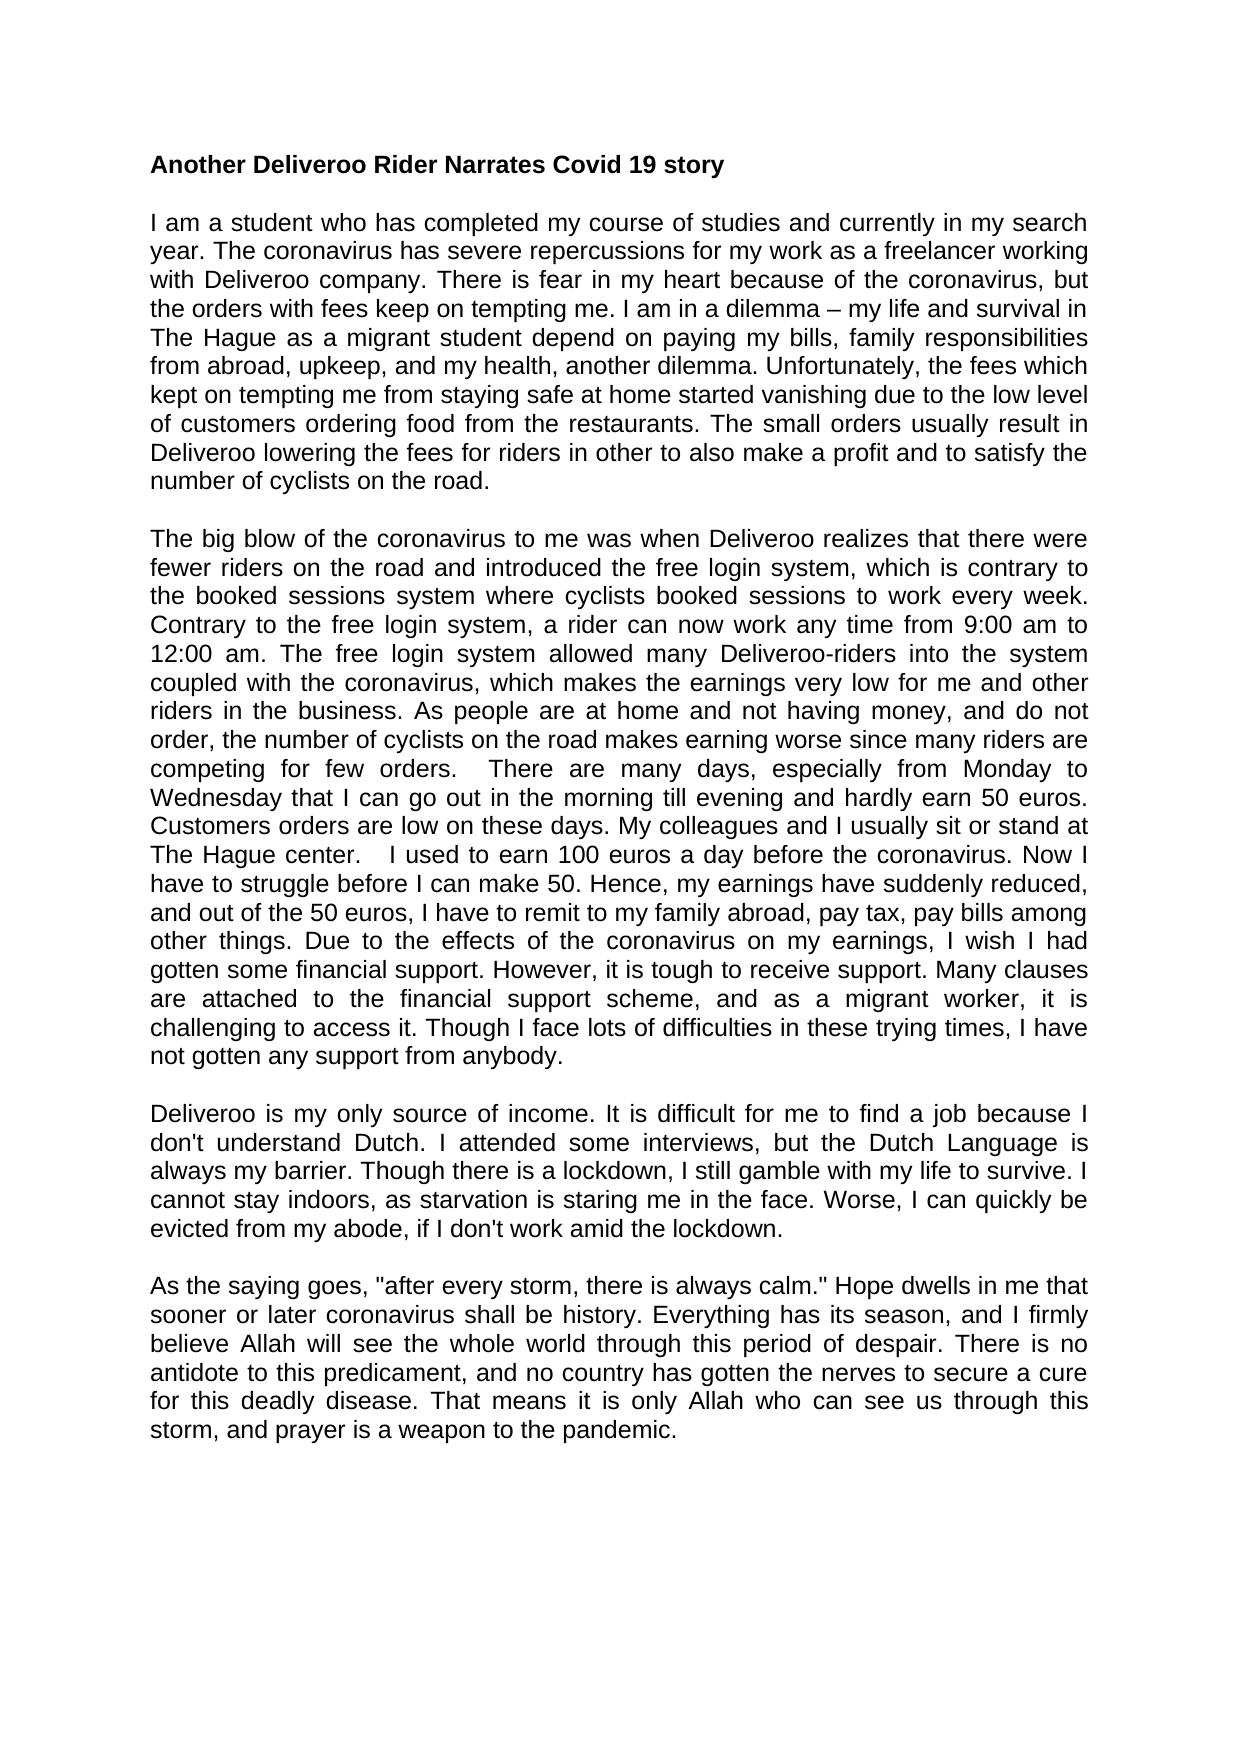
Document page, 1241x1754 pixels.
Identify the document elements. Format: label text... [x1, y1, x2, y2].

text The big blow of the coronavirus to me was when Deliveroo realizes that there were fewer riders on the road and introduced the free login system, which is contrary to the booked sessions system where cyclists booked sessions to work every week. Contrary to the free login system, a rider can now work any time from 9:00 am to 12:00 am. The free login system allowed many Deliveroo-riders into the system coupled with the coronavirus, which makes the earnings very low for me and other riders in the business. As people are at home and not having money, and do not order, the number of cyclists on the road makes earning worse since many riders are competing for few orders. There are many days, especially from Monday to Wednesday that I can go out in the morning till evening and hardly earn 50 euros. Customers orders are low on these days. My colleagues and I usually sit or stand at The Hague center. I used to earn 100 euros a day before the coronavirus. Now I have to struggle before I can make 50. Hence, my earnings have suddenly reduced, and out of the 50 euros, I have to remit to my family abroad, pay tax, pay bills among other things. Due to the effects of the coronavirus on my earnings, I wish I had gotten some financial support. However, it is tough to receive support. Many clauses are attached to the financial support scheme, and as a migrant worker, it is challenging to access it. Though I face lots of difficulties in these trying times, I have not gotten any support from anybody. [150, 524, 1090, 1070]
text Another Deliveroo Rider Narrates Covid 19 story [150, 150, 1090, 179]
text As the saying goes, "after every storm, there is always calm." Hope dwells in me that sooner or later coronavirus shall be history. Everything has its season, and I firmly believe Allah will see the whole world through this period of despair. There is no antidote to this predicament, and no country has gotten the nerves to secure a cure for this deadly disease. That means it is only Allah who can see us through this storm, and prayer is a weapon to the pandemic. [150, 1271, 1090, 1444]
text I am a student who has completed my course of studies and currently in my search year. The coronavirus has severe repercussions for my work as a freelancer working with Deliveroo company. There is fear in my heart because of the coronavirus, but the orders with fees keep on tempting me. I am in a dilemma – my life and survival in The Hague as a migrant student depend on paying my bills, family responsibilities from abroad, upkeep, and my health, another dilemma. Unfortunately, the fees which kept on tempting me from staying safe at home started vanishing due to the low level of customers ordering food from the restaurants. The small orders usually result in Deliveroo lowering the fees for riders in other to also make a profit and to satisfy the number of cyclists on the road. [150, 207, 1090, 495]
text Deliveroo is my only source of income. It is difficult for me to find a job because I don't understand Dutch. I attended some interviews, but the Dutch Language is always my barrier. Though there is a lockdown, I still gamble with my life to survive. I cannot stay indoors, as starvation is staring me in the face. Worse, I can quickly be evicted from my abode, if I don't work amid the lockdown. [150, 1099, 1090, 1242]
